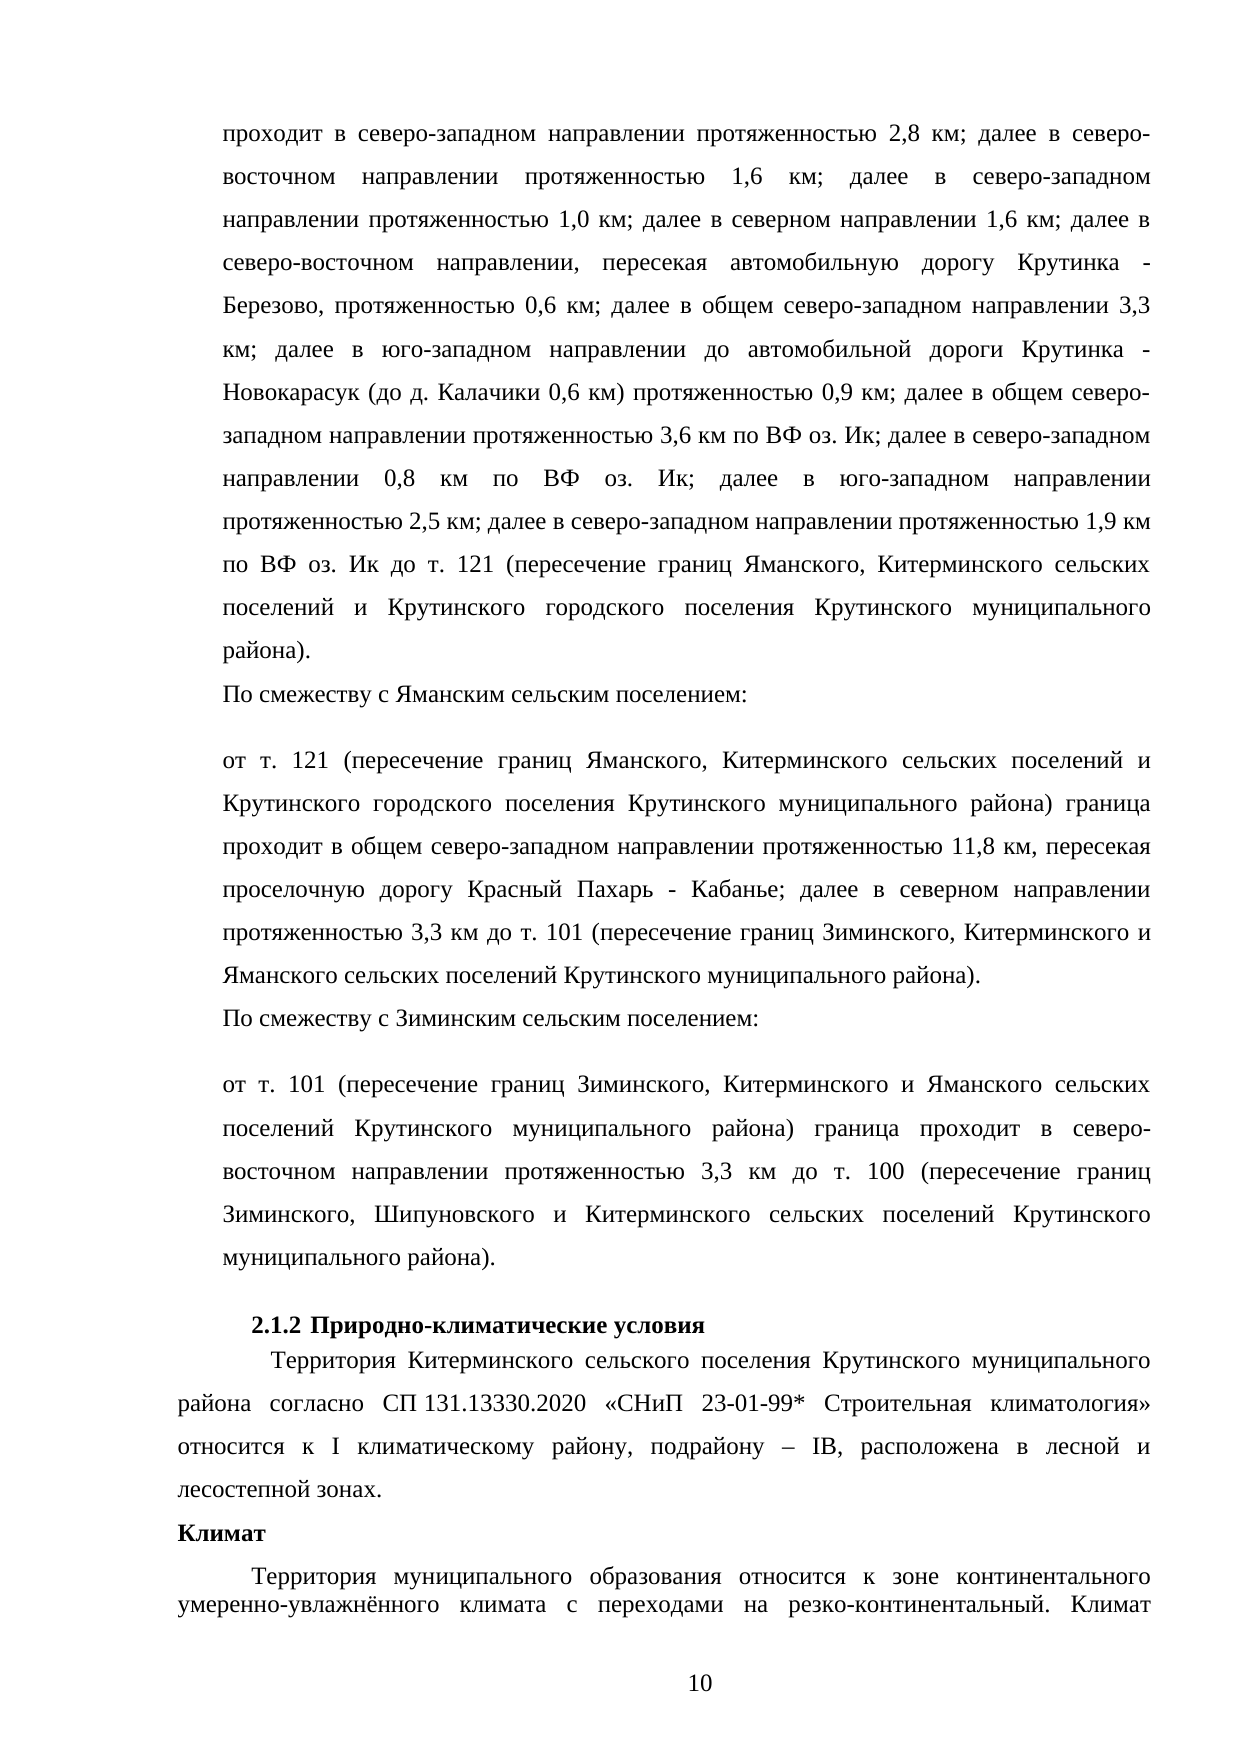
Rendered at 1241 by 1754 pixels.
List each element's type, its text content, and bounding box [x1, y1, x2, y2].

list от т. 101 (пересечение границ Зиминского, Китерминского и Яманского сельских поселений Крутинского муниципального района) граница проходит в северо-восточном направлении протяженностью 3,3 км до т. 100 (пересечение границ Зиминского, Шипуновского и Китерминского сельских поселений Крутинского муниципального района). [222, 1069, 1152, 1271]
list По смежеству с Зиминским сельским поселением: [222, 1003, 1152, 1032]
list от т. 121 (пересечение границ Яманского, Китерминского сельских поселений и Крутинского городского поселения Крутинского муниципального района) граница проходит в общем северо-западном направлении протяженностью 11,8 км, пересекая проселочную дорогу Красный Пахарь - Кабанье; далее в северном направлении протяженностью 3,3 км до т. 101 (пересечение границ Зиминского, Китерминского и Яманского сельских поселений Крутинского муниципального района). [222, 745, 1152, 989]
list Климат [177, 1518, 1152, 1546]
subtitle Природно-климатические условия [177, 1310, 1152, 1339]
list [222, 118, 1152, 664]
list По смежеству с Яманским сельским поселением: [222, 679, 1152, 707]
list Территория Китерминского сельского поселения Крутинского муниципального района согласно СП 131.13330.2020 «СНиП 23-01-99* Строительная климатология» относится к I климатическому району, подрайону – IВ, расположена в лесной и лесостепной зонах. [177, 1345, 1152, 1503]
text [177, 1561, 1152, 1618]
